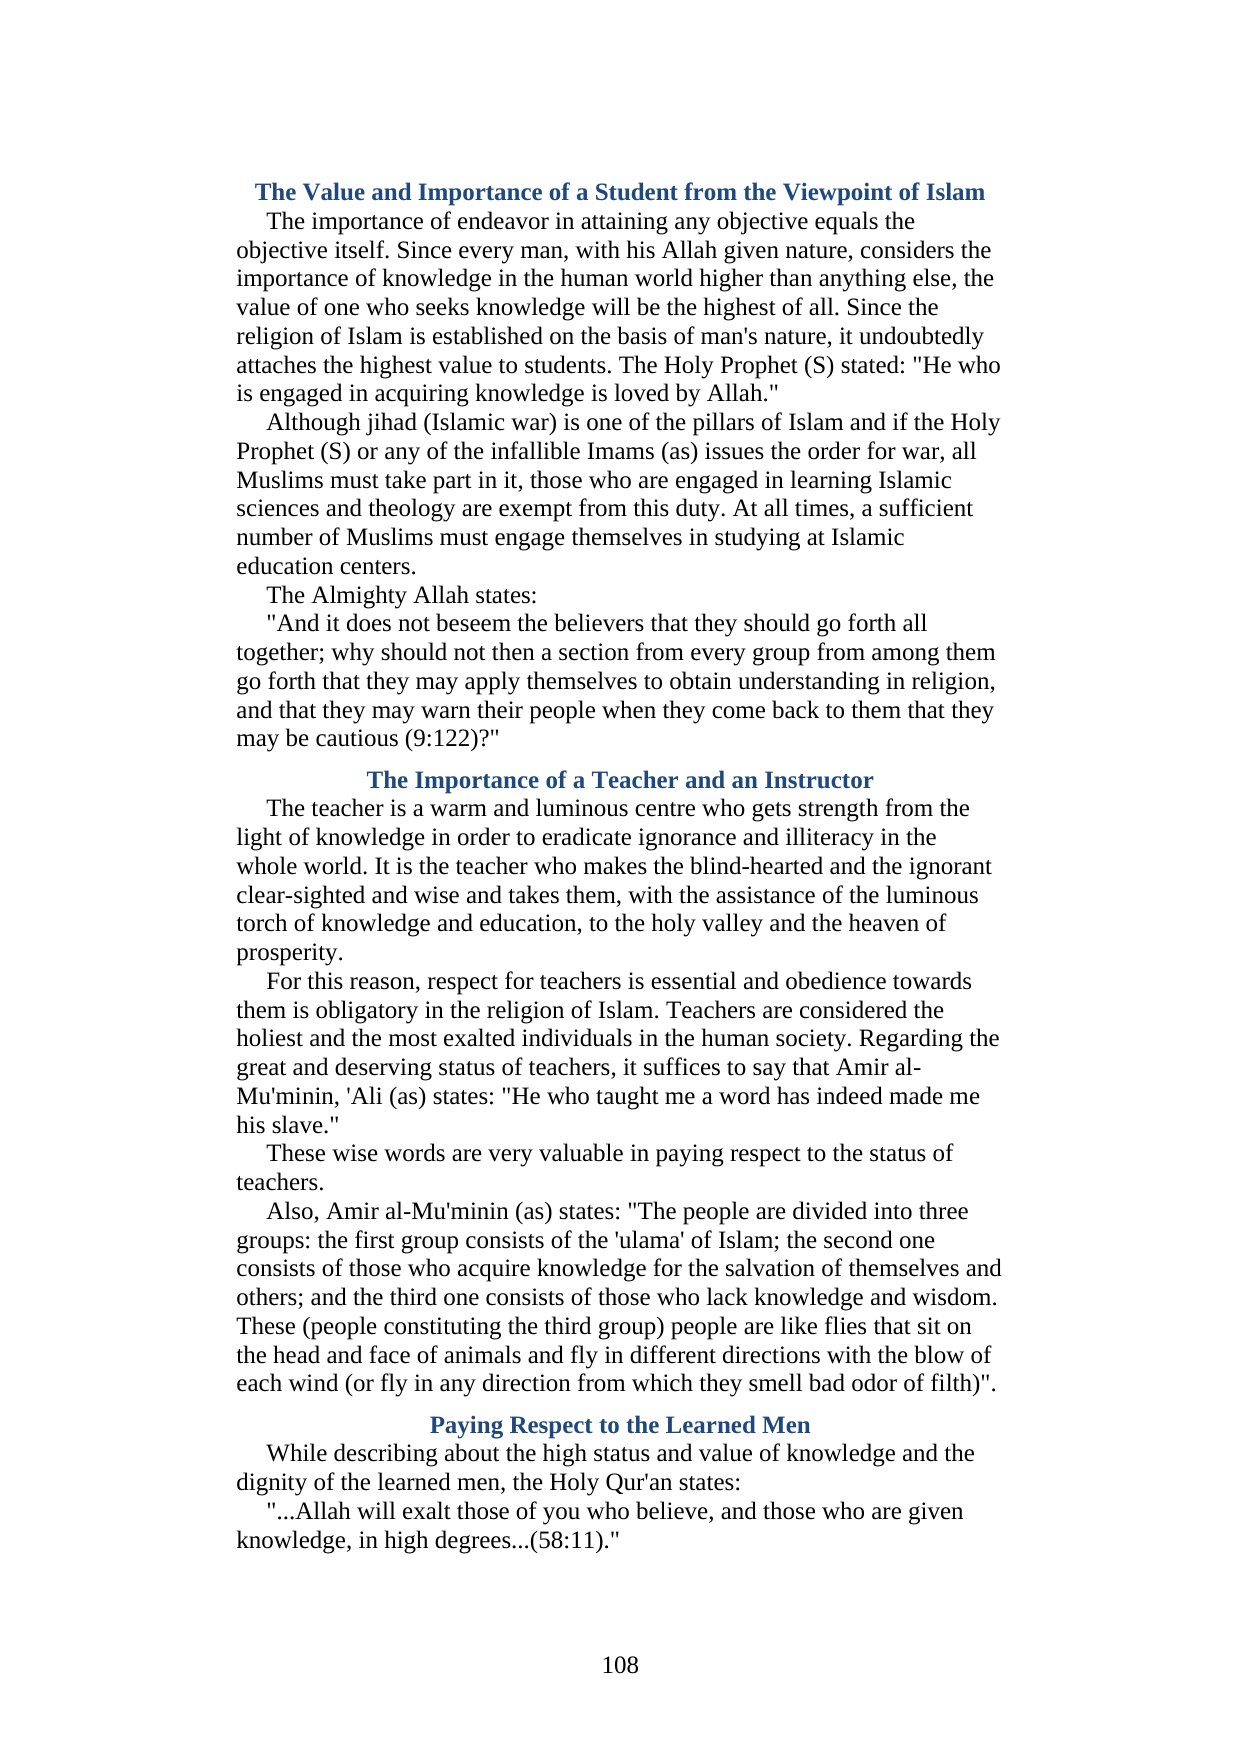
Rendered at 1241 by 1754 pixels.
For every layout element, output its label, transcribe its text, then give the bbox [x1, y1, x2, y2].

text While describing about the high status and value of knowledge and the dignity of the learned men, the Holy Qur'an states: [236, 1438, 1004, 1496]
subtitle The Value and Importance of a Student from the Viewpoint of Islam [236, 177, 1004, 206]
text The importance of endeavor in attaining any objective equals the objective itself. Since every man, with his Allah given nature, considers the importance of knowledge in the human world higher than anything else, the value of one who seeks knowledge will be the highest of all. Since the religion of Islam is established on the basis of man's nature, it undoubtedly attaches the highest value to students. The Holy Prophet (S) stated: "He who is engaged in acquiring knowledge is loved by Allah." [236, 206, 1004, 407]
text The teacher is a warm and luminous centre who gets strength from the light of knowledge in order to eradicate ignorance and illiteracy in the whole world. It is the teacher who makes the blind-hearted and the ignorant clear-sighted and wise and takes them, with the assistance of the luminous torch of knowledge and education, to the holy valley and the heaven of prosperity. [236, 793, 1004, 966]
subtitle The Importance of a Teacher and an Instructor [236, 765, 1004, 793]
text These wise words are very valuable in paying respect to the status of teachers. [236, 1138, 1004, 1196]
text "And it does not beseem the believers that they should go forth all together; why should not then a section from every group from among them go forth that they may apply themselves to obtain understanding in religion, and that they may warn their people when they come back to them that they may be cautious (9:122)?" [236, 608, 1004, 752]
subtitle Paying Respect to the Learned Men [236, 1410, 1004, 1438]
text Although jihad (Islamic war) is one of the pillars of Islam and if the Holy Prophet (S) or any of the infallible Imams (as) issues the order for war, all Muslims must take part in it, those who are engaged in learning Islamic sciences and theology are exempt from this duty. At all times, a sufficient number of Muslims must engage themselves in studying at Islamic education centers. [236, 407, 1004, 580]
text Also, Amir al-Mu'minin (as) states: "The people are divided into three groups: the first group consists of the 'ulama' of Islam; the second one consists of those who acquire knowledge for the salvation of themselves and others; and the third one consists of those who lack knowledge and wisdom. These (people constituting the third group) people are like flies that sit on the head and face of animals and fly in different directions with the blow of each wind (or fly in any direction from which they smell bad odor of filth)". [236, 1196, 1004, 1397]
text For this reason, respect for teachers is essential and obedience towards them is obligatory in the religion of Islam. Teachers are considered the holiest and the most exalted individuals in the human society. Regarding the great and deserving status of teachers, it suffices to say that Amir al-Mu'minin, 'Ali (as) states: "He who taught me a word has indeed made me his slave." [236, 966, 1004, 1138]
text "...Allah will exalt those of you who believe, and those who are given knowledge, in high degrees...(58:11)." [236, 1496, 1004, 1553]
text The Almighty Allah states: [236, 580, 1004, 608]
